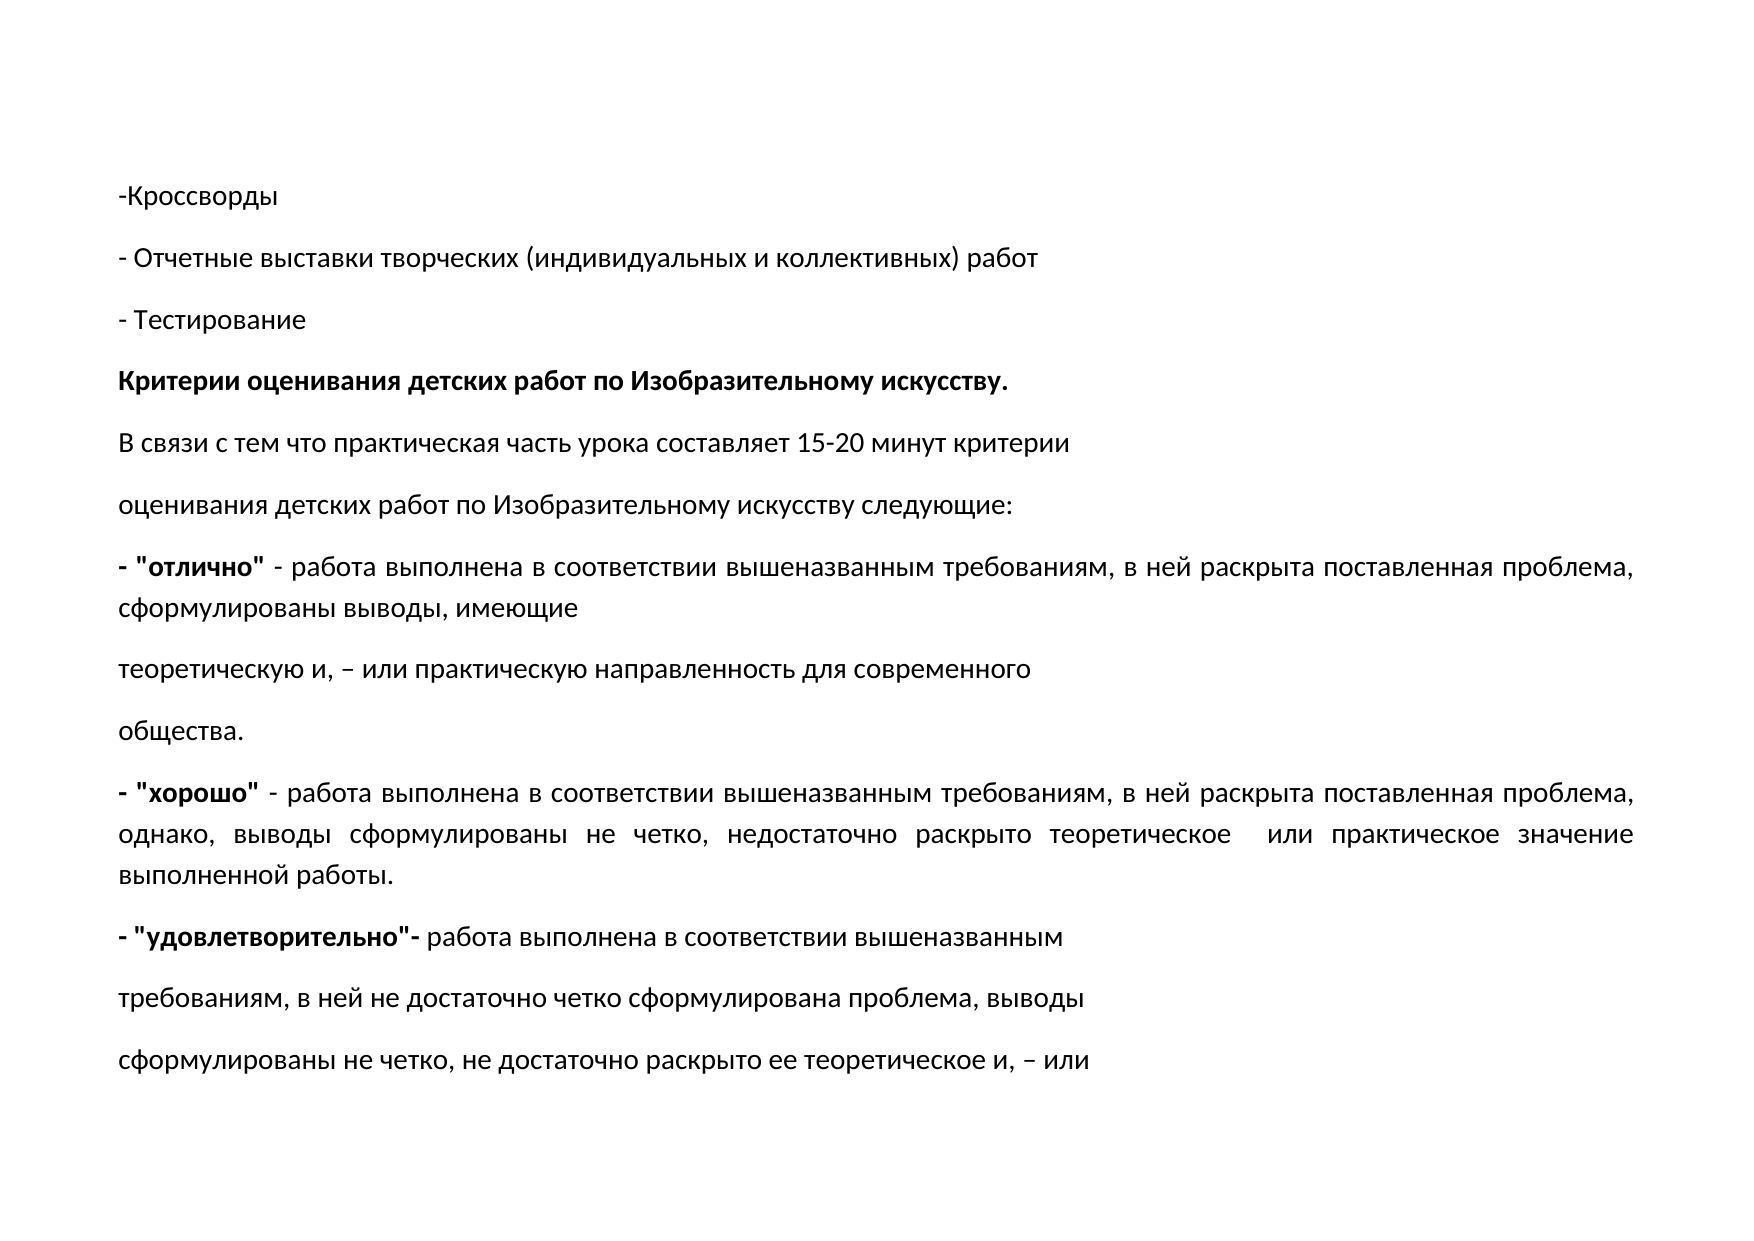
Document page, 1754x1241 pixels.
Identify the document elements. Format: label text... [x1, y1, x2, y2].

text В связи с тем что практическая часть урока составляет 15-20 минут критерии [118, 424, 1636, 460]
text оценивания детских работ по Изобразительному искусству следующие: [118, 486, 1636, 522]
text сформулированы не четко, не достаточно раскрыто ее теоретическое и, – или [118, 1041, 1636, 1077]
text - "хорошо" - работа выполнена в соответствии вышеназванным требованиям, в ней раскрыта поставленная проблема, однако, выводы сформулированы не четко, недостаточно раскрыто теоретическое или практическое значение выполненной работы. [118, 774, 1636, 892]
text общества. [118, 712, 1636, 748]
text требованиям, в ней не достаточно четко сформулирована проблема, выводы [118, 979, 1636, 1015]
text теоретическую и, – или практическую направленность для современного [118, 651, 1636, 686]
text - "отлично" - работа выполнена в соответствии вышеназванным требованиям, в ней раскрыта поставленная проблема, сформулированы выводы, имеющие [118, 548, 1636, 624]
text - Тестирование [118, 301, 1636, 336]
text -Кроссворды [118, 177, 1636, 213]
text Критерии оценивания детских работ по Изобразительному искусству. [118, 362, 1636, 398]
text - "удовлетворительно"- работа выполнена в соответствии вышеназванным [118, 918, 1636, 953]
text - Отчетные выставки творческих (индивидуальных и коллективных) работ [118, 239, 1636, 274]
